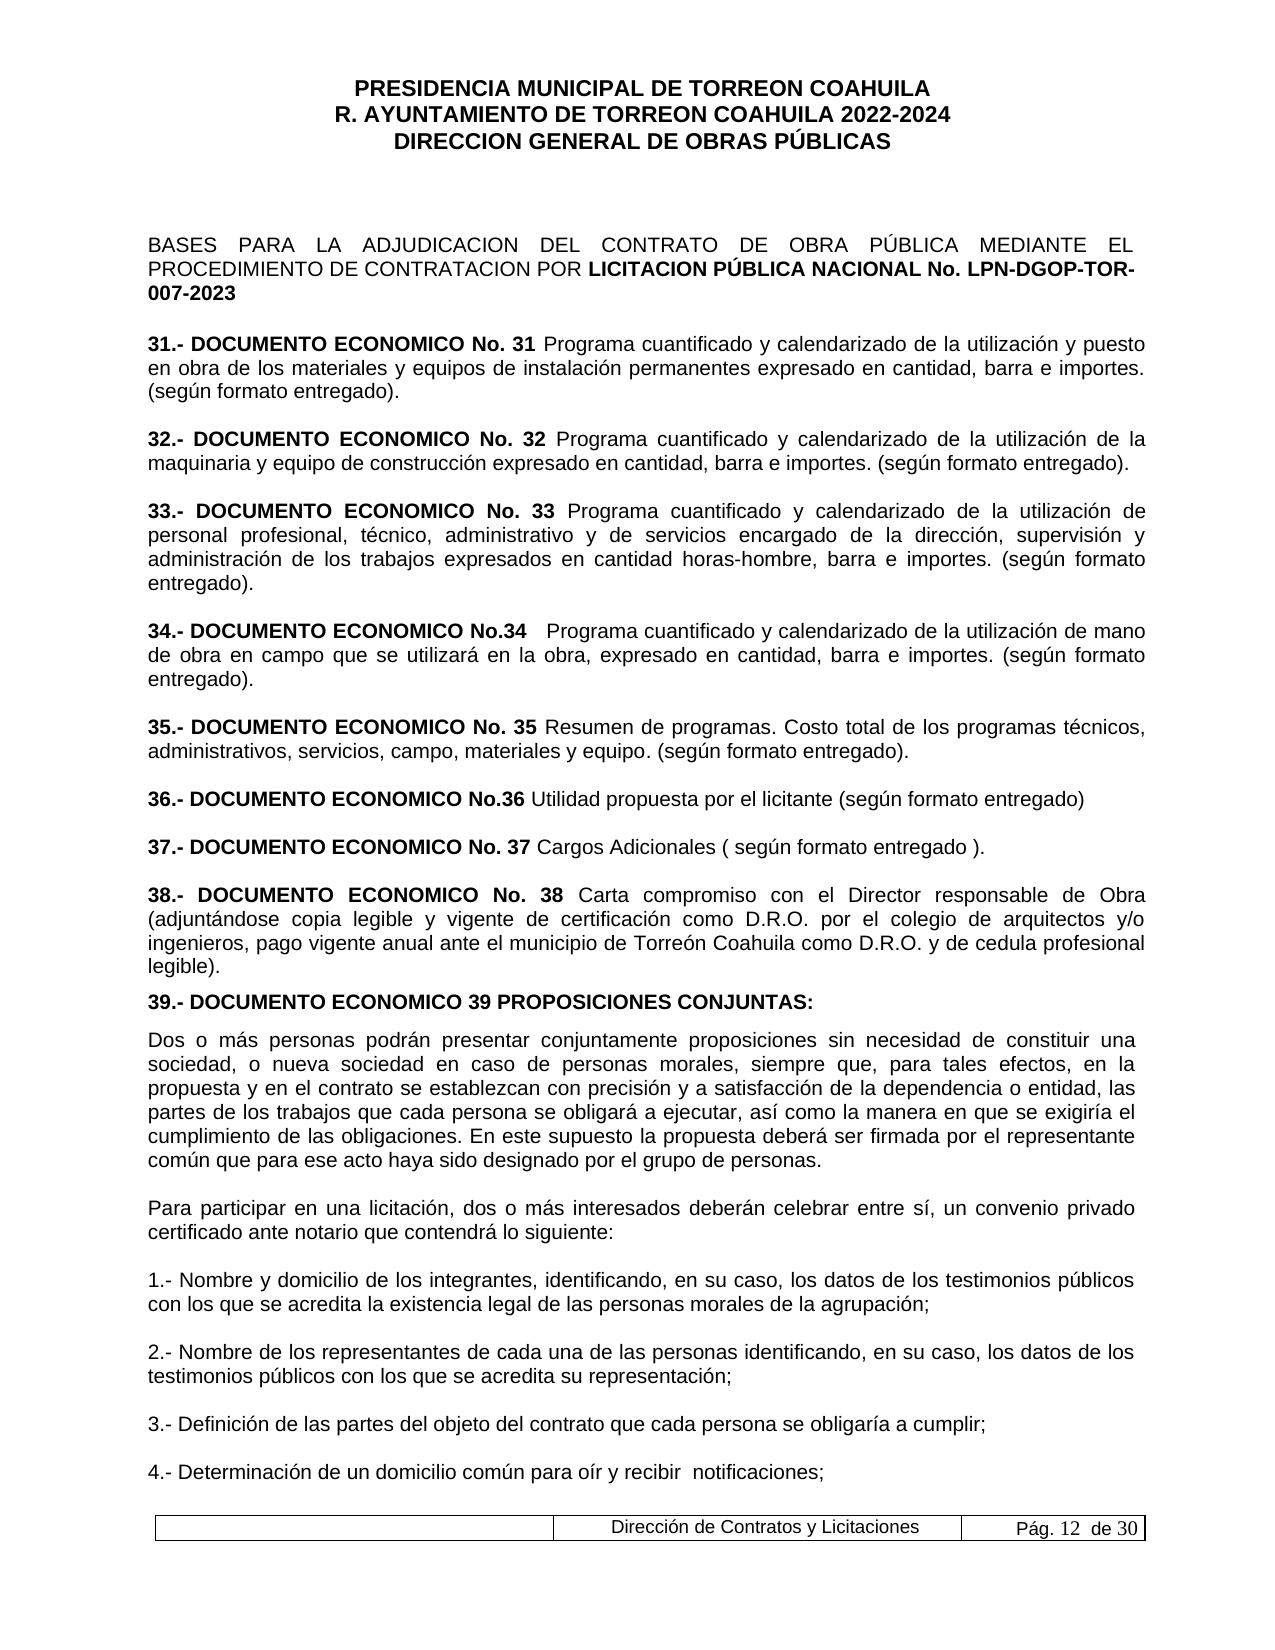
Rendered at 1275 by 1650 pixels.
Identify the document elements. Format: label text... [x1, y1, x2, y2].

text 31.- DOCUMENTO ECONOMICO No. 31 Programa cuantificado y calendarizado de la utilización y puesto en obra de los materiales y equipos de instalación permanentes expresado en cantidad, barra e importes. (según formato entregado). [148, 331, 1147, 403]
text Dos o más personas podrán presentar conjuntamente proposiciones sin necesidad de constituir una sociedad, o nueva sociedad en caso de personas morales, siempre que, para tales efectos, en la propuesta y en el contrato se establezcan con precisión y a satisfacción de la dependencia o entidad, las partes de los trabajos que cada persona se obligará a ejecutar, así como la manera en que se exigiría el cumplimiento de las obligaciones. En este supuesto la propuesta deberá ser firmada por el representante común que para ese acto haya sido designado por el grupo de personas. [148, 1028, 1137, 1172]
text 34.- DOCUMENTO ECONOMICO No.34 Programa cuantificado y calendarizado de la utilización de mano de obra en campo que se utilizará en la obra, expresado en cantidad, barra e importes. (según formato entregado). [148, 619, 1147, 691]
text 37.- DOCUMENTO ECONOMICO No. 37 Cargos Adicionales ( según formato entregado ). [148, 834, 1147, 858]
text 35.- DOCUMENTO ECONOMICO No. 35 Resumen de programas. Costo total de los programas técnicos, administrativos, servicios, campo, materiales y equipo. (según formato entregado). [148, 715, 1147, 763]
text 3.- Definición de las partes del objeto del contrato que cada persona se obligaría a cumplir; [148, 1412, 1137, 1436]
text 1.- Nombre y domicilio de los integrantes, identificando, en su caso, los datos de los testimonios públicos con los que se acredita la existencia legal de las personas morales de la agrupación; [148, 1268, 1137, 1316]
text 39.- DOCUMENTO ECONOMICO 39 PROPOSICIONES CONJUNTAS: [148, 990, 1147, 1014]
text 32.- DOCUMENTO ECONOMICO No. 32 Programa cuantificado y calendarizado de la utilización de la maquinaria y equipo de construcción expresado en cantidad, barra e importes. (según formato entregado). [148, 427, 1147, 475]
text 36.- DOCUMENTO ECONOMICO No.36 Utilidad propuesta por el licitante (según formato entregado) [148, 787, 1147, 811]
text 2.- Nombre de los representantes de cada una de las personas identificando, en su caso, los datos de los testimonios públicos con los que se acredita su representación; [148, 1340, 1137, 1388]
text 4.- Determinación de un domicilio común para oír y recibir notificaciones; [148, 1459, 1137, 1483]
text Para participar en una licitación, dos o más interesados deberán celebrar entre sí, un convenio privado certificado ante notario que contendrá lo siguiente: [148, 1196, 1137, 1244]
text 38.- DOCUMENTO ECONOMICO No. 38 Carta compromiso con el Director responsable de Obra (adjuntándose copia legible y vigente de certificación como D.R.O. por el colegio de arquitectos y/o ingenieros, pago vigente anual ante el municipio de Torreón Coahuila como D.R.O. y de cedula profesional legible). [148, 882, 1147, 978]
text 33.- DOCUMENTO ECONOMICO No. 33 Programa cuantificado y calendarizado de la utilización de personal profesional, técnico, administrativo y de servicios encargado de la dirección, supervisión y administración de los trabajos expresados en cantidad horas-hombre, barra e importes. (según formato entregado). [148, 499, 1147, 595]
